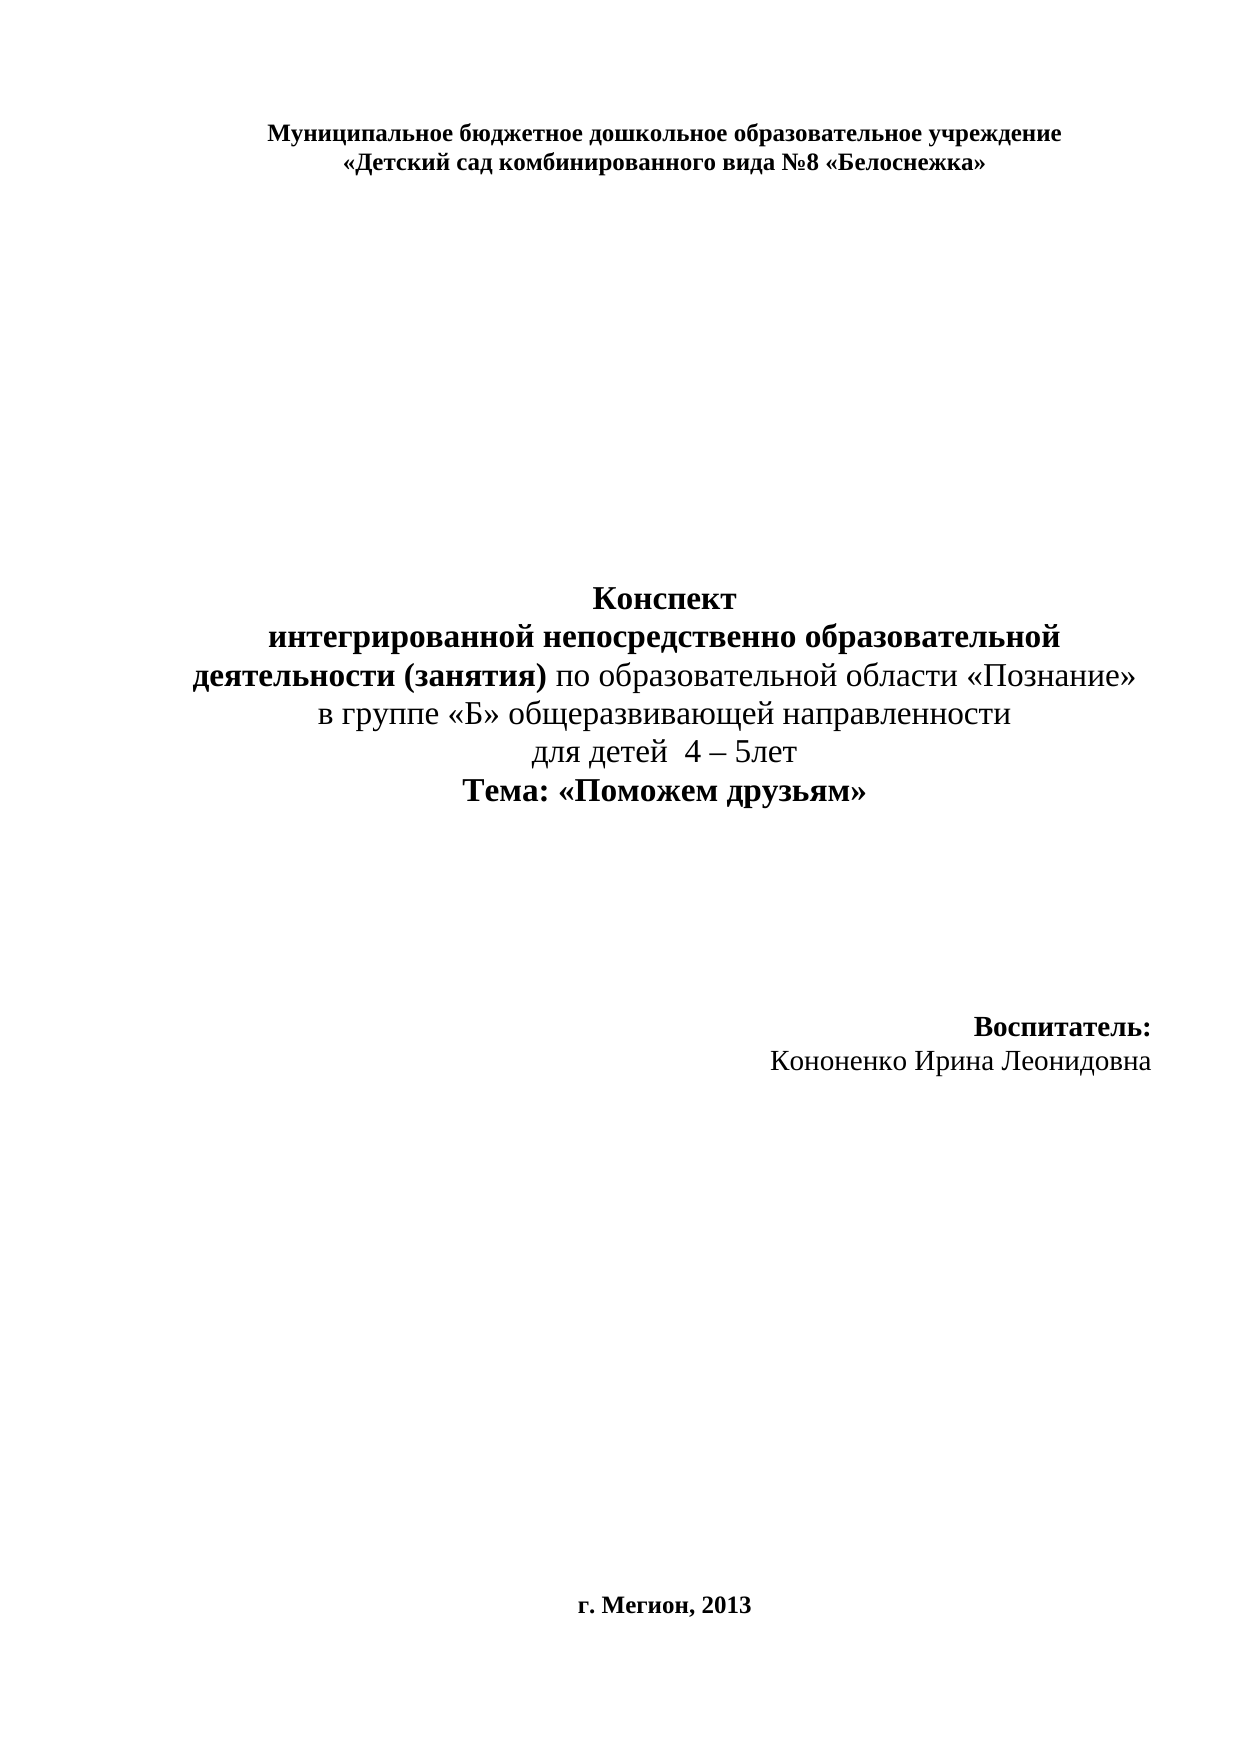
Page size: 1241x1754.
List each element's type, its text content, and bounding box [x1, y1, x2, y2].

text в группе «Б» общеразвивающей направленности [177, 693, 1152, 731]
text Конспект [177, 578, 1152, 616]
text для детей 4 – 5лет [177, 731, 1152, 770]
text Воспитатель: [177, 1009, 1152, 1043]
text интегрированной непосредственно образовательной деятельности (занятия) по образовательной области «Познание» [177, 616, 1152, 693]
text Кононенко Ирина Леонидовна [177, 1043, 1152, 1076]
text Тема: «Поможем друзьям» [177, 770, 1152, 808]
text «Детский сад комбинированного вида №8 «Белоснежка» [177, 147, 1152, 176]
text г. Мегион, 2013 [177, 1591, 1152, 1619]
text Муниципальное бюджетное дошкольное образовательное учреждение [177, 118, 1152, 147]
